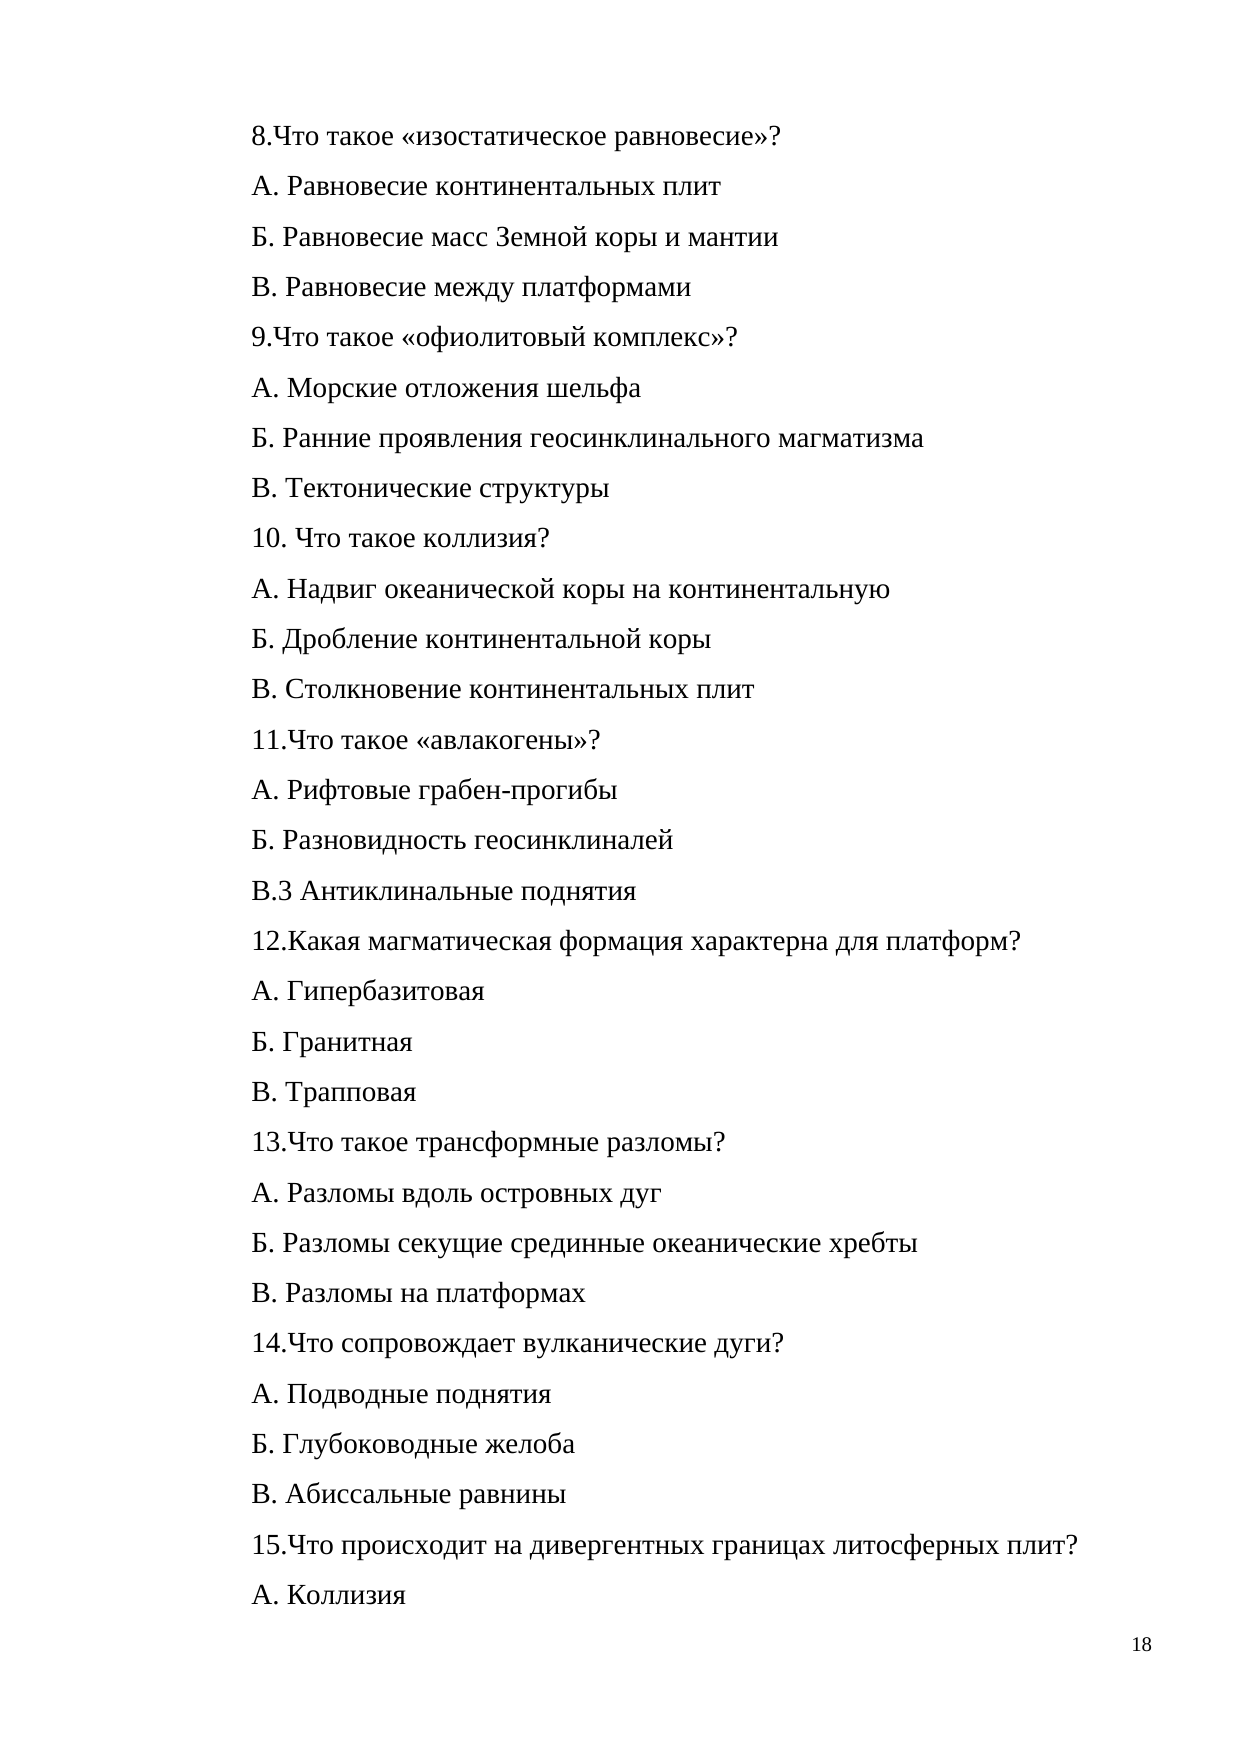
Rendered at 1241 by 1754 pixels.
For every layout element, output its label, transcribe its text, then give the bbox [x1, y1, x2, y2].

text Б. Глубоководные желоба [177, 1426, 1152, 1460]
text 10. Что такое коллизия? [177, 521, 1152, 554]
text А. Подводные поднятия [177, 1376, 1152, 1409]
text В. Разломы на платформах [177, 1275, 1152, 1309]
text А. Равновесие континентальных плит [177, 168, 1152, 202]
text Б. Равновесие масс Земной коры и мантии [177, 219, 1152, 252]
text 13.Что такое трансформные разломы? [177, 1124, 1152, 1158]
text 11.Что такое «авлакогены»? [177, 722, 1152, 755]
text А. Коллизия [177, 1577, 1152, 1611]
text В. Равновесие между платформами [177, 269, 1152, 303]
text Б. Ранние проявления геосинклинального магматизма [177, 420, 1152, 453]
text А. Морские отложения шельфа [177, 370, 1152, 403]
text А. Гипербазитовая [177, 973, 1152, 1007]
text А. Разломы вдоль островных дуг [177, 1175, 1152, 1208]
text А. Рифтовые грабен-прогибы [177, 772, 1152, 806]
text А. Надвиг океанической коры на континентальную [177, 571, 1152, 604]
text 14.Что сопровождает вулканические дуги? [177, 1326, 1152, 1359]
text 8.Что такое «изостатическое равновесие»? [177, 118, 1152, 152]
text 9.Что такое «офиолитовый комплекс»? [177, 319, 1152, 353]
text В. Тектонические структуры [177, 470, 1152, 504]
text В. Столкновение континентальных плит [177, 672, 1152, 705]
text 12.Какая магматическая формация характерна для платформ? [177, 923, 1152, 957]
text Б. Разломы секущие срединные океанические хребты [177, 1225, 1152, 1258]
text 15.Что происходит на дивергентных границах литосферных плит? [177, 1527, 1152, 1560]
text В.3 Антиклинальные поднятия [177, 873, 1152, 906]
text Б. Дробление континентальной коры [177, 621, 1152, 655]
text Б. Разновидность геосинклиналей [177, 822, 1152, 856]
text В. Трапповая [177, 1074, 1152, 1108]
text Б. Гранитная [177, 1024, 1152, 1057]
text В. Абиссальные равнины [177, 1477, 1152, 1510]
